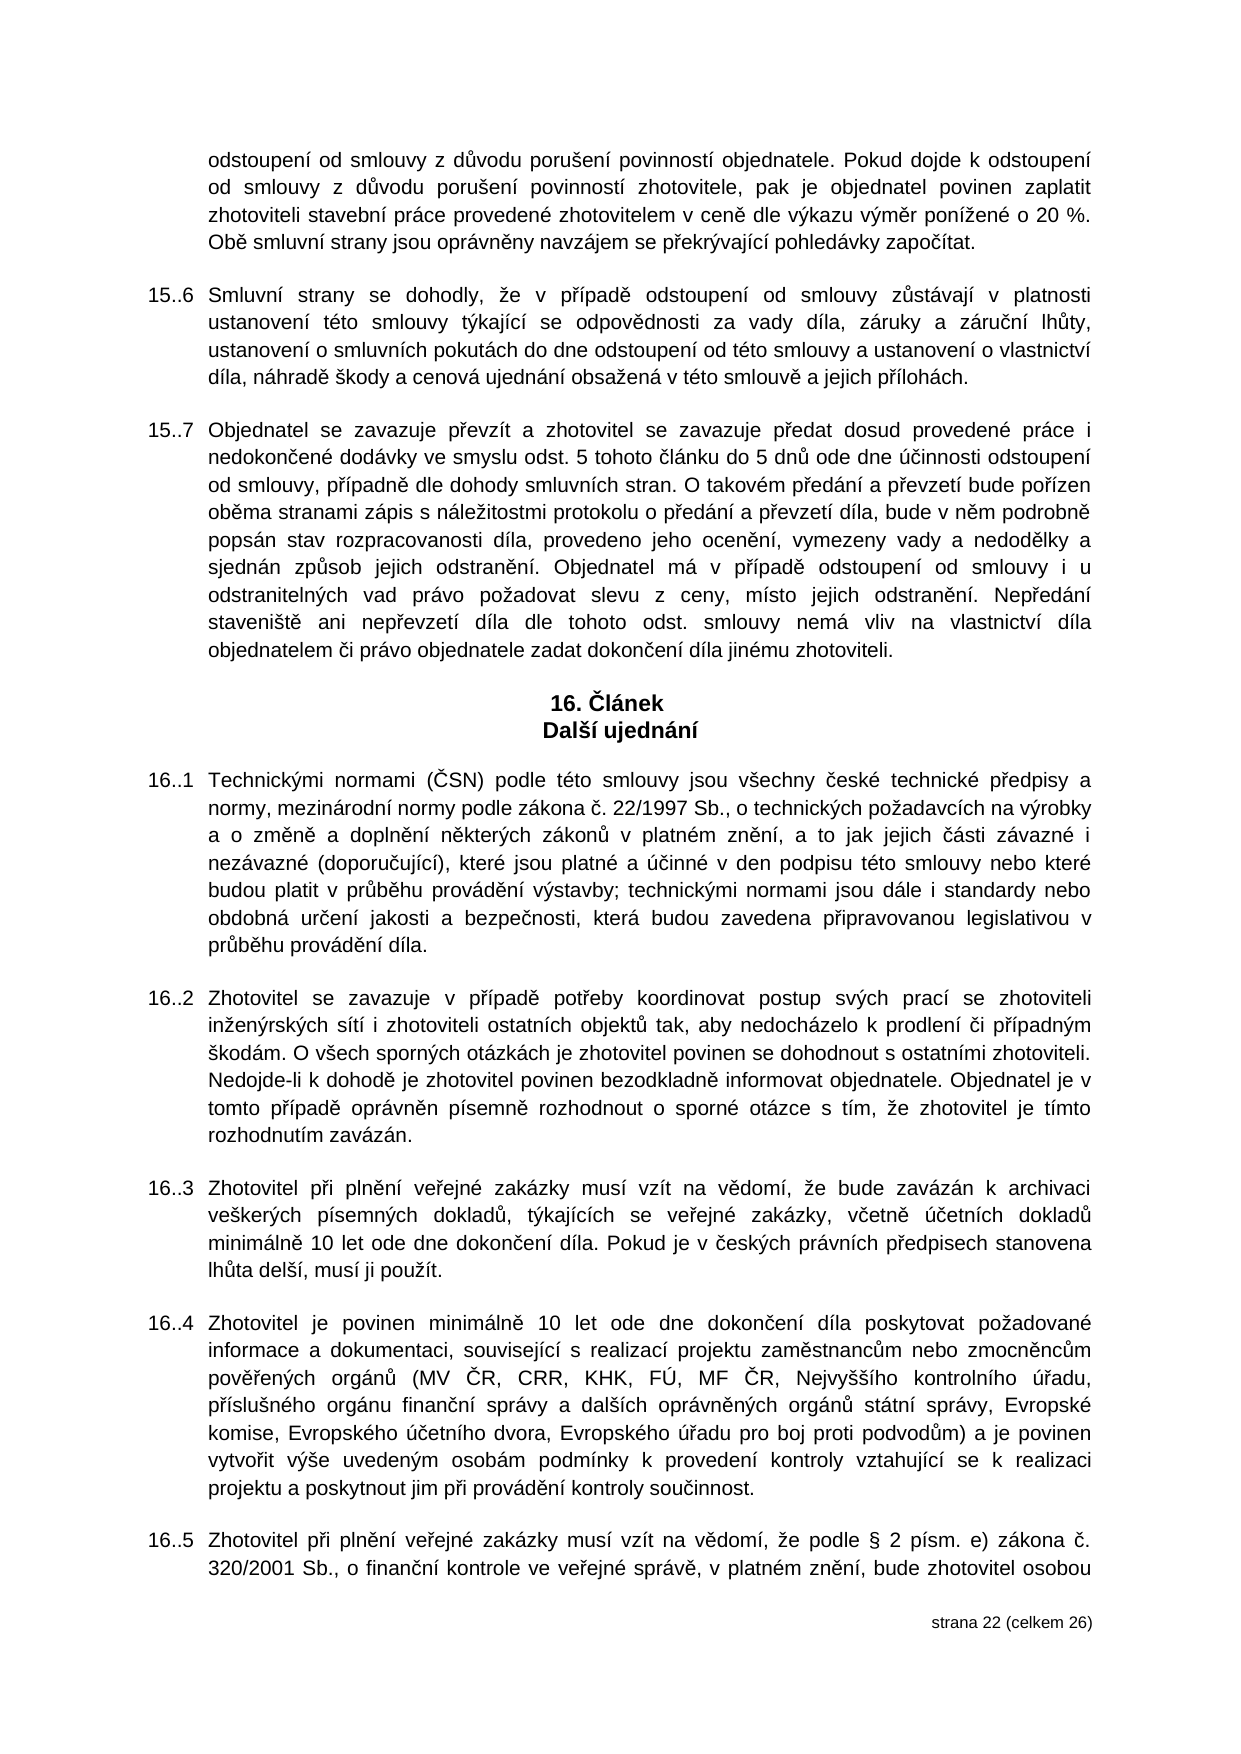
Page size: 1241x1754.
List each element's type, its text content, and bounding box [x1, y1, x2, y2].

subtitle Technickými normami (ČSN) podle této smlouvy jsou všechny české technické předpisy a normy, mezinárodní normy podle zákona č. 22/1997 Sb., o technických požadavcích na výrobky a o změně a doplnění některých zákonů v platném znění, a to jak jejich části závazné i nezávazné (doporučující), které jsou platné a účinné v den podpisu této smlouvy nebo které budou platit v průběhu provádění výstavby; technickými normami jsou dále i standardy nebo obdobná určení jakosti a bezpečnosti, která budou zavedena připravovanou legislativou v průběhu provádění díla. [148, 768, 1092, 957]
subtitle Další ujednání [148, 717, 1092, 743]
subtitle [148, 1528, 1092, 1579]
subtitle Zhotovitel při plnění veřejné zakázky musí vzít na vědomí, že bude zavázán k archivaci veškerých písemných dokladů, týkajících se veřejné zakázky, včetně účetních dokladů minimálně 10 let ode dne dokončení díla. Pokud je v českých právních předpisech stanovena lhůta delší, musí ji použít. [148, 1175, 1092, 1282]
subtitle Zhotovitel se zavazuje v případě potřeby koordinovat postup svých prací se zhotoviteli inženýrských sítí i zhotoviteli ostatních objektů tak, aby nedocházelo k prodlení či případným škodám. O všech sporných otázkách je zhotovitel povinen se dohodnout s ostatními zhotoviteli. Nedojde-li k dohodě je zhotovitel povinen bezodkladně informovat objednatele. Objednatel je v tomto případě oprávněn písemně rozhodnout o sporné otázce s tím, že zhotovitel je tímto rozhodnutím zavázán. [148, 985, 1092, 1147]
subtitle Smluvní strany se dohodly, že v případě odstoupení od smlouvy zůstávají v platnosti ustanovení této smlouvy týkající se odpovědnosti za vady díla, záruky a záruční lhůty, ustanovení o smluvních pokutách do dne odstoupení od této smlouvy a ustanovení o vlastnictví díla, náhradě škody a cenová ujednání obsažená v této smlouvě a jejich přílohách. [148, 283, 1092, 389]
subtitle Zhotovitel je povinen minimálně 10 let ode dne dokončení díla poskytovat požadované informace a dokumentaci, související s realizací projektu zaměstnancům nebo zmocněncům pověřených orgánů (MV ČR, CRR, KHK, FÚ, MF ČR, Nejvyššího kontrolního úřadu, příslušného orgánu finanční správy a dalších oprávněných orgánů státní správy, Evropské komise, Evropského účetního dvora, Evropského úřadu pro boj proti podvodům) a je povinen vytvořit výše uvedeným osobám podmínky k provedení kontroly vztahující se k realizaci projektu a poskytnout jim při provádění kontroly součinnost. [148, 1310, 1092, 1499]
subtitle Objednatel se zavazuje převzít a zhotovitel se zavazuje předat dosud provedené práce i nedokončené dodávky ve smyslu odst. 5 tohoto článku do 5 dnů ode dne účinnosti odstoupení od smlouvy, případně dle dohody smluvních stran. O takovém předání a převzetí bude pořízen oběma stranami zápis s náležitostmi protokolu o předání a převzetí díla, bude v něm podrobně popsán stav rozpracovanosti díla, provedeno jeho ocenění, vymezeny vady a nedodělky a sjednán způsob jejich odstranění. Objednatel má v případě odstoupení od smlouvy i u odstranitelných vad právo požadovat slevu z ceny, místo jejich odstranění. Nepředání staveniště ani nepřevzetí díla dle tohoto odst. smlouvy nemá vliv na vlastnictví díla objednatelem či právo objednatele zadat dokončení díla jinému zhotoviteli. [148, 418, 1092, 662]
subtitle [148, 148, 1092, 254]
